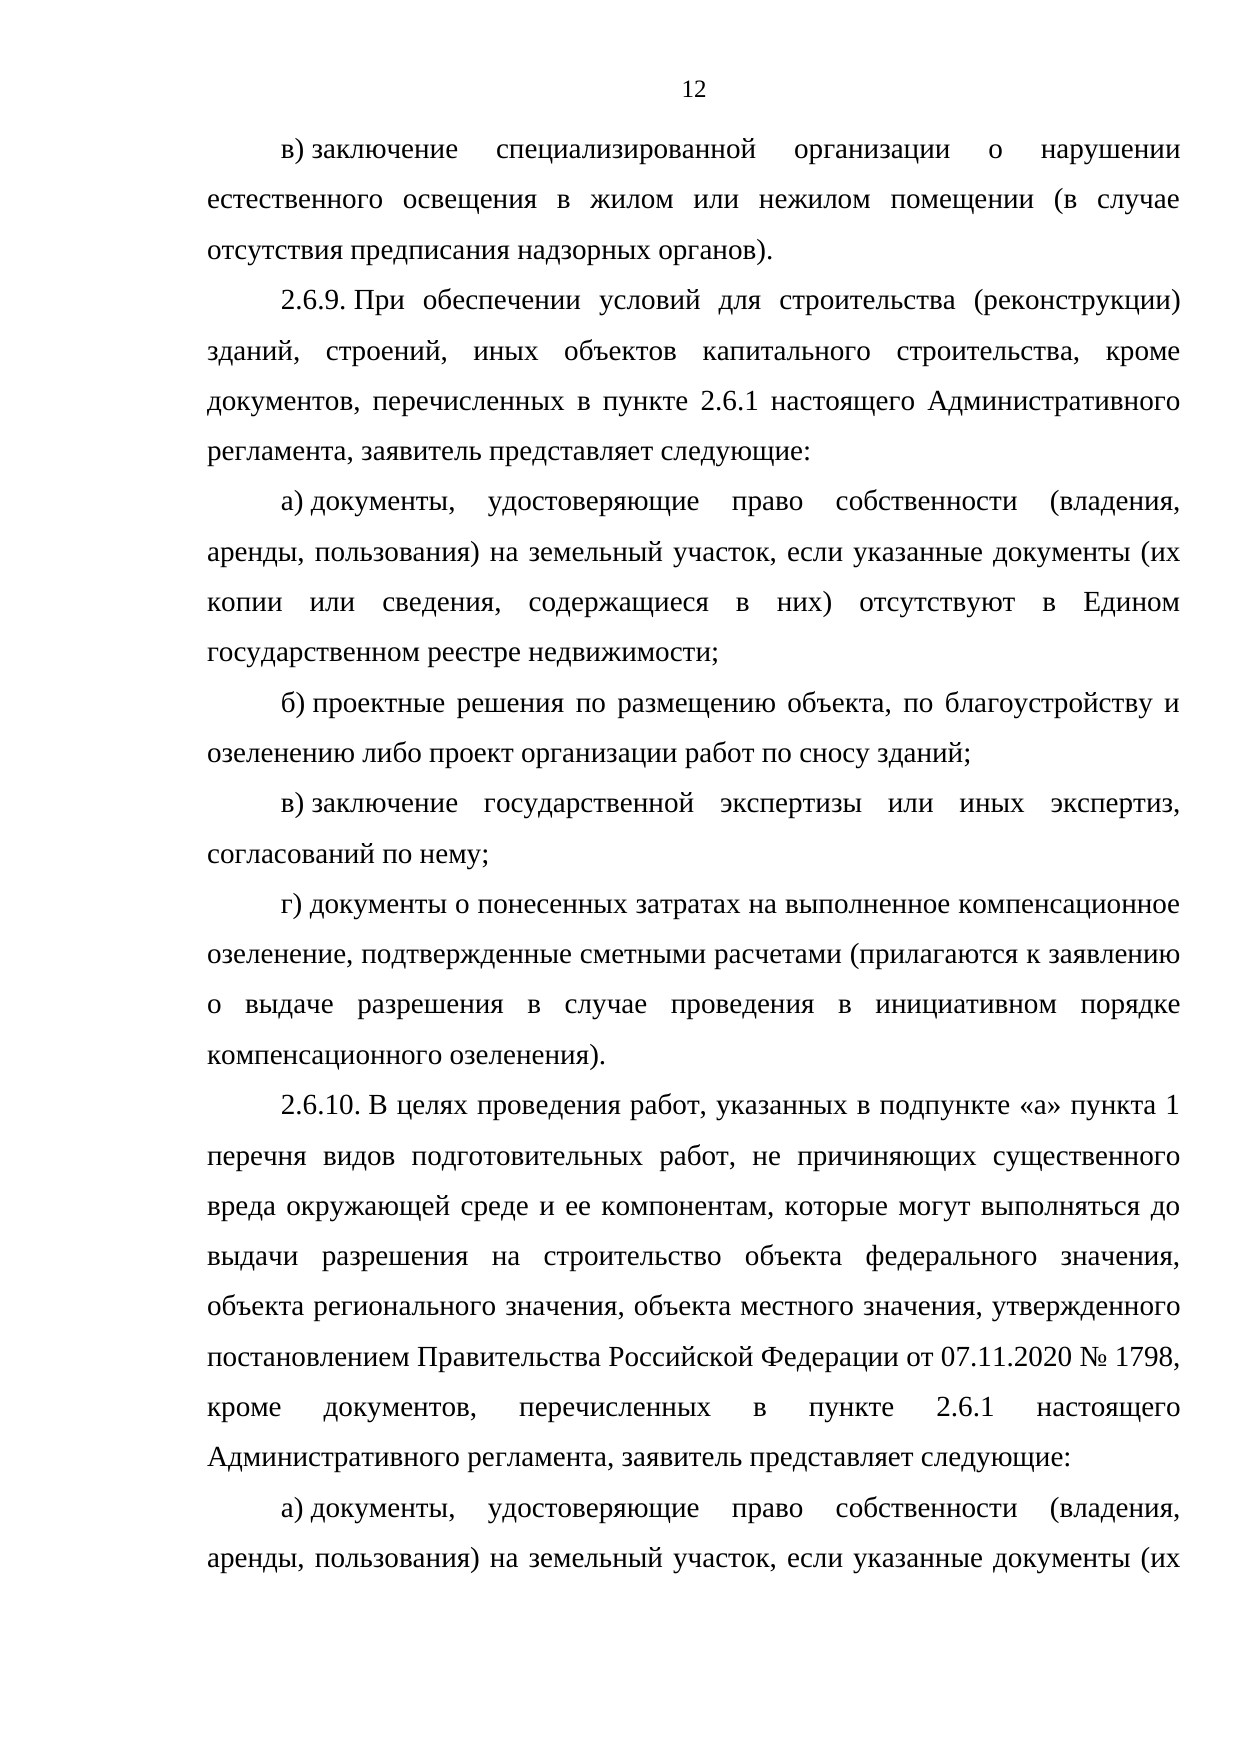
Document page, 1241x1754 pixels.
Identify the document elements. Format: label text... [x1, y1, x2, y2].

text б) проектные решения по размещению объекта, по благоустройству и озеленению либо проект организации работ по сносу зданий; [207, 685, 1181, 769]
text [207, 1490, 1181, 1574]
text г) документы о понесенных затратах на выполненное компенсационное озеленение, подтвержденные сметными расчетами (прилагаются к заявлению о выдаче разрешения в случае проведения в инициативном порядке компенсационного озеленения). [207, 886, 1181, 1071]
text 2.6.9. При обеспечении условий для строительства (реконструкции) зданий, строений, иных объектов капитального строительства, кроме документов, перечисленных в пункте 2.6.1 настоящего Административного регламента, заявитель представляет следующие: [207, 282, 1181, 467]
text в) заключение специализированной организации о нарушении естественного освещения в жилом или нежилом помещении (в случае отсутствия предписания надзорных органов). [207, 131, 1181, 266]
text в) заключение государственной экспертизы или иных экспертиз, согласований по нему; [207, 785, 1181, 869]
text 2.6.10. В целях проведения работ, указанных в подпункте «а» пункта 1 перечня видов подготовительных работ, не причиняющих существенного вреда окружающей среде и ее компонентам, которые могут выполняться до выдачи разрешения на строительство объекта федерального значения, объекта регионального значения, объекта местного значения, утвержденного постановлением Правительства Российской Федерации от 07.11.2020 № 1798, кроме документов, перечисленных в пункте 2.6.1 настоящего Административного регламента, заявитель представляет следующие: [207, 1087, 1181, 1473]
